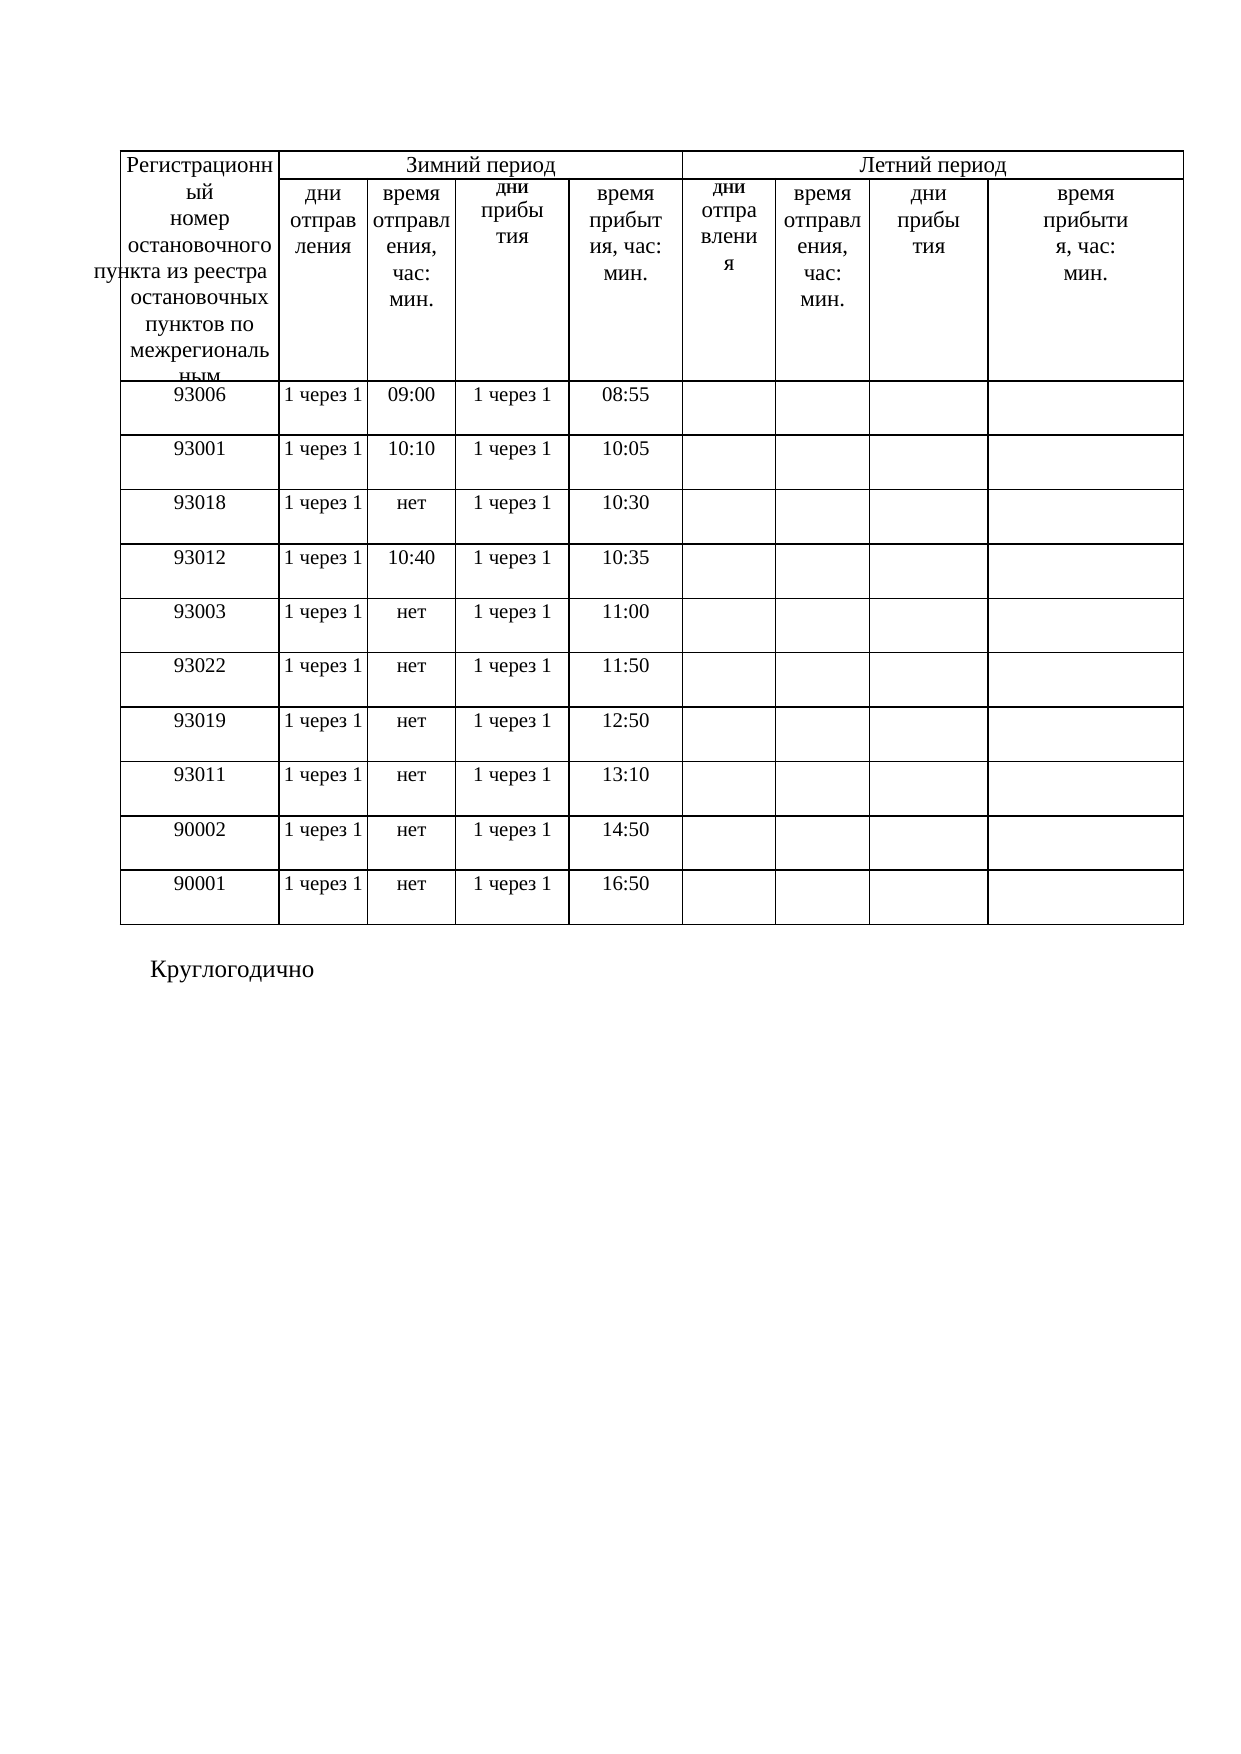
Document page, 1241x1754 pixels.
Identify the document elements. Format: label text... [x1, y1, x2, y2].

table_cell 93003 [121, 599, 278, 652]
table_cell нет [368, 490, 455, 543]
table_cell 1 через 1 [280, 871, 367, 924]
table_header Регистрационный номер остановочного пункта из реестра остановочных пунктов по межрегиональным маршрутам регулярных перевозок [121, 152, 278, 380]
table_cell 10:35 [570, 545, 682, 597]
table_cell [683, 545, 775, 597]
table_cell 93012 [121, 545, 278, 597]
table_cell время отправл ения, час: мин. [368, 180, 455, 380]
table_cell 1 через 1 [456, 599, 568, 652]
table_cell [870, 653, 987, 706]
table_cell [870, 871, 987, 924]
table_cell [776, 817, 869, 869]
text Круглогодично [150, 954, 1090, 983]
table_cell нет [368, 708, 455, 761]
table_cell [683, 490, 775, 543]
table_cell нет [368, 817, 455, 869]
table_cell 93001 [121, 436, 278, 489]
table_cell [683, 653, 775, 706]
table_cell 1 через 1 [456, 817, 568, 869]
table_cell [870, 490, 987, 543]
table_cell [870, 708, 987, 761]
table_cell 1 через 1 [280, 382, 367, 434]
table_header Зимний период [280, 152, 682, 178]
table_cell [989, 871, 1183, 924]
table_cell 1 через 1 [280, 436, 367, 489]
table_cell 1 через 1 [280, 490, 367, 543]
table_cell [776, 490, 869, 543]
table_cell 1 через 1 [456, 545, 568, 597]
table_cell [683, 762, 775, 815]
table_cell нет [368, 871, 455, 924]
table_cell 93018 [121, 490, 278, 543]
table_cell 1 через 1 [280, 762, 367, 815]
table_cell 1 через 1 [456, 762, 568, 815]
table_cell 11:50 [570, 653, 682, 706]
table_cell 11:00 [570, 599, 682, 652]
table_cell [870, 599, 987, 652]
table_cell 90001 [121, 871, 278, 924]
table_cell [870, 762, 987, 815]
table_cell [683, 708, 775, 761]
table_cell [989, 708, 1183, 761]
table_cell [989, 490, 1183, 543]
table_cell 1 через 1 [280, 599, 367, 652]
table_cell нет [368, 599, 455, 652]
table_cell [989, 817, 1183, 869]
table_cell [870, 817, 987, 869]
table_cell [683, 599, 775, 652]
table_cell 93019 [121, 708, 278, 761]
table_cell 09:00 [368, 382, 455, 434]
table_cell [776, 762, 869, 815]
table_cell дни прибы тия [870, 180, 987, 380]
table_cell 90002 [121, 817, 278, 869]
table_cell [776, 545, 869, 597]
table_cell 10:40 [368, 545, 455, 597]
table_cell [683, 436, 775, 489]
table_cell [870, 436, 987, 489]
table_cell [989, 762, 1183, 815]
table_cell время прибыти я, час: мин. [989, 180, 1183, 380]
table_cell 1 через 1 [280, 817, 367, 869]
table_cell 1 через 1 [280, 653, 367, 706]
table_cell 12:50 [570, 708, 682, 761]
table_cell 1 через 1 [280, 708, 367, 761]
table_cell время отправл ения, час: мин. [776, 180, 869, 380]
table_cell 93022 [121, 653, 278, 706]
table_cell дни отправ ления [280, 180, 367, 380]
table_cell 1 через 1 [456, 382, 568, 434]
table_cell нет [368, 653, 455, 706]
table_cell 93006 [121, 382, 278, 434]
table_cell 14:50 [570, 817, 682, 869]
table_cell [776, 708, 869, 761]
table_cell [683, 382, 775, 434]
table_cell [870, 382, 987, 434]
table_cell [683, 871, 775, 924]
table_cell 08:55 [570, 382, 682, 434]
table_cell [776, 871, 869, 924]
table_cell 1 через 1 [456, 436, 568, 489]
table_cell [683, 817, 775, 869]
table_cell ДНИ отпра влени я [683, 180, 775, 380]
table_cell [989, 599, 1183, 652]
table_cell [989, 382, 1183, 434]
table_cell [776, 382, 869, 434]
table_cell 1 через 1 [456, 653, 568, 706]
table_cell [776, 653, 869, 706]
table_cell 1 через 1 [456, 871, 568, 924]
table_cell [989, 436, 1183, 489]
table_cell [989, 545, 1183, 597]
table_cell [989, 653, 1183, 706]
table_cell 93011 [121, 762, 278, 815]
table_cell [870, 545, 987, 597]
table_cell время прибыт ия, час: мин. [570, 180, 682, 380]
table_cell 16:50 [570, 871, 682, 924]
table_cell нет [368, 762, 455, 815]
table_cell ДНИ прибы тия [456, 180, 568, 380]
table_cell 1 через 1 [280, 545, 367, 597]
table_cell 1 через 1 [456, 708, 568, 761]
table_cell 13:10 [570, 762, 682, 815]
table_cell 10:30 [570, 490, 682, 543]
table_cell 10:10 [368, 436, 455, 489]
table_cell 10:05 [570, 436, 682, 489]
table_header Летний период [683, 152, 1183, 178]
table_cell [776, 599, 869, 652]
table_cell [776, 436, 869, 489]
table_cell 1 через 1 [456, 490, 568, 543]
